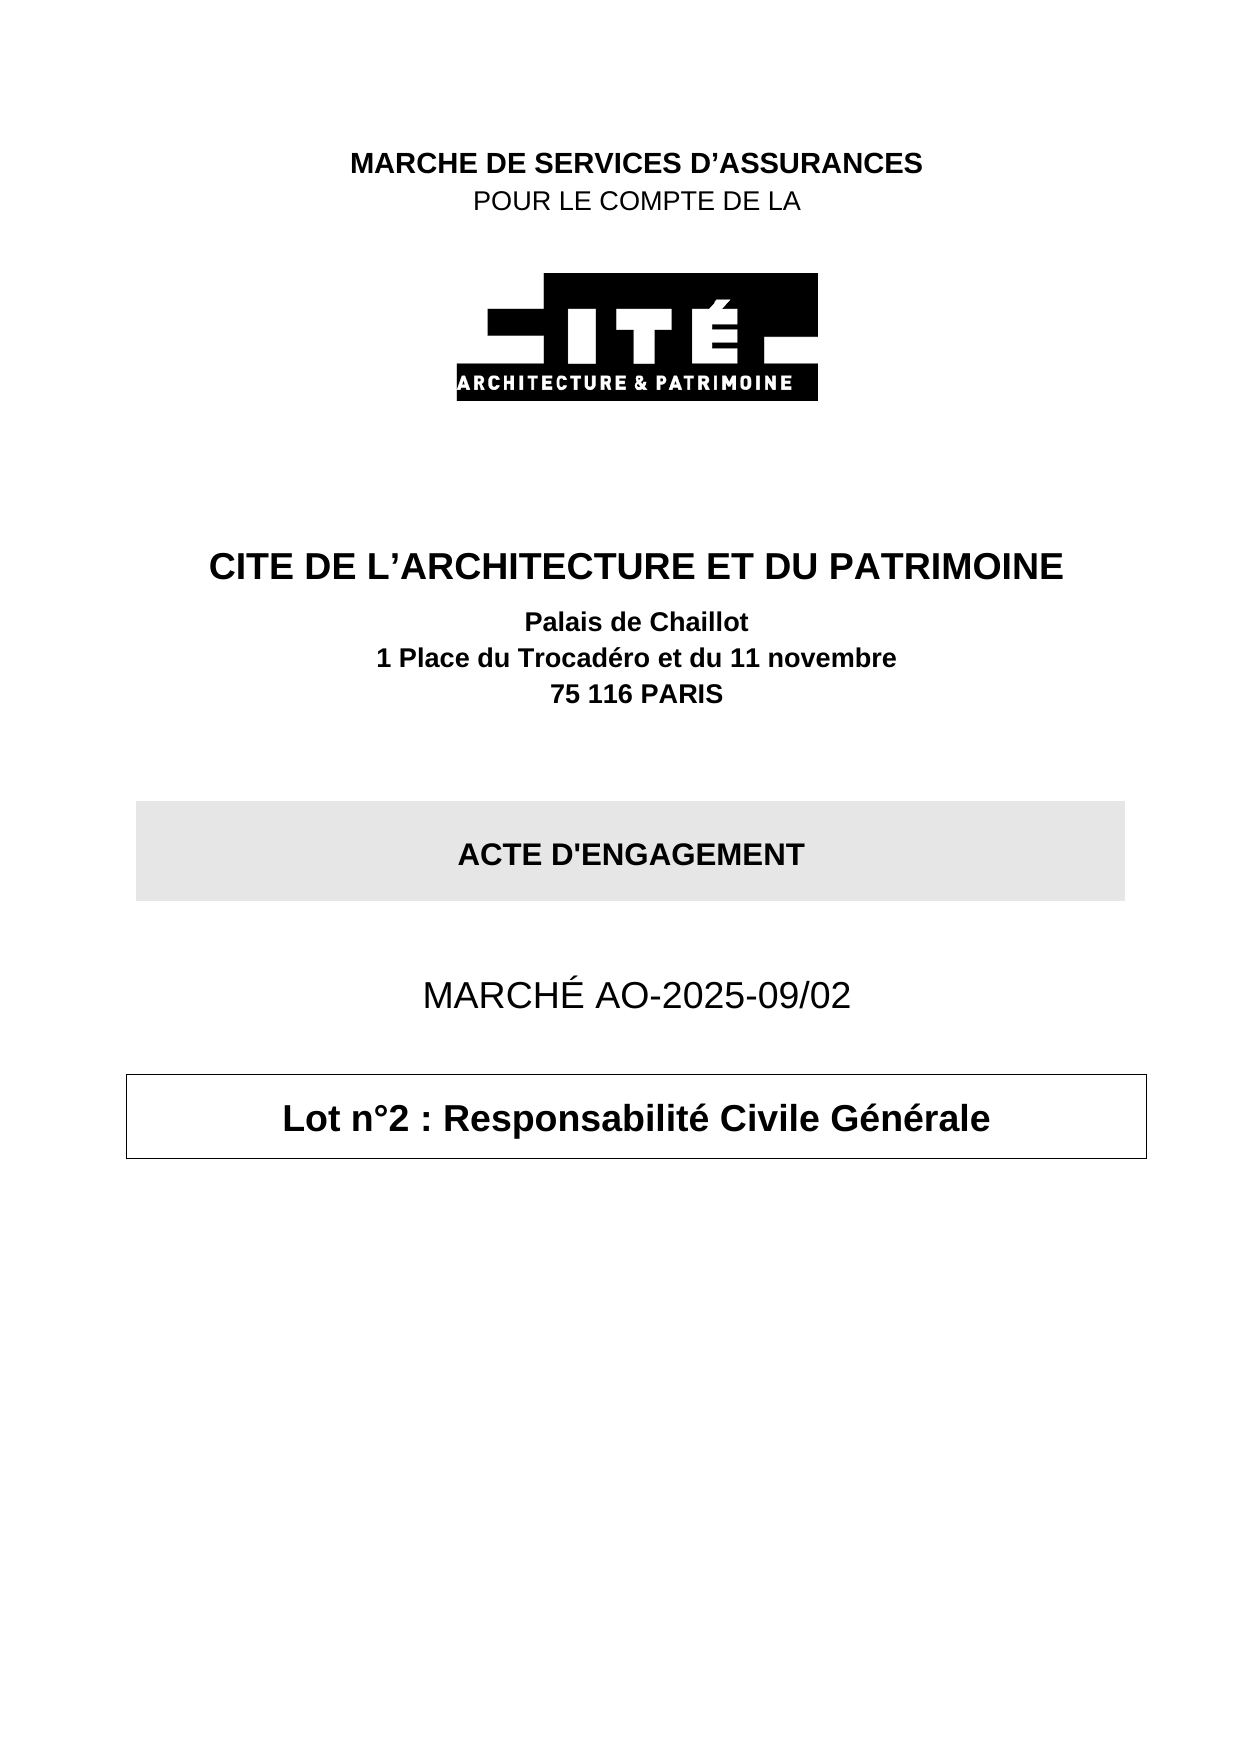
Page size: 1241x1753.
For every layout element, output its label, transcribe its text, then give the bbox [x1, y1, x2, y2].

text MARCHÉ AO-2025-09/02 [148, 973, 1126, 1016]
table_header ACTE D'ENGAGEMENT [136, 801, 1125, 901]
text 1 Place du Trocadéro et du 11 novembre [135, 642, 1138, 674]
text Lot n°2 : Responsabilité Civile Générale [135, 1096, 1138, 1139]
picture [455, 273, 819, 401]
text Palais de Chaillot [135, 606, 1138, 638]
text 75 116 PARIS [135, 678, 1138, 709]
text CITE DE L’ARCHITECTURE ET DU PATRIMOINE [135, 544, 1138, 587]
text MARCHE DE SERVICES D’ASSURANCES [135, 146, 1138, 180]
text POUR LE COMPTE DE LA [148, 185, 1126, 216]
